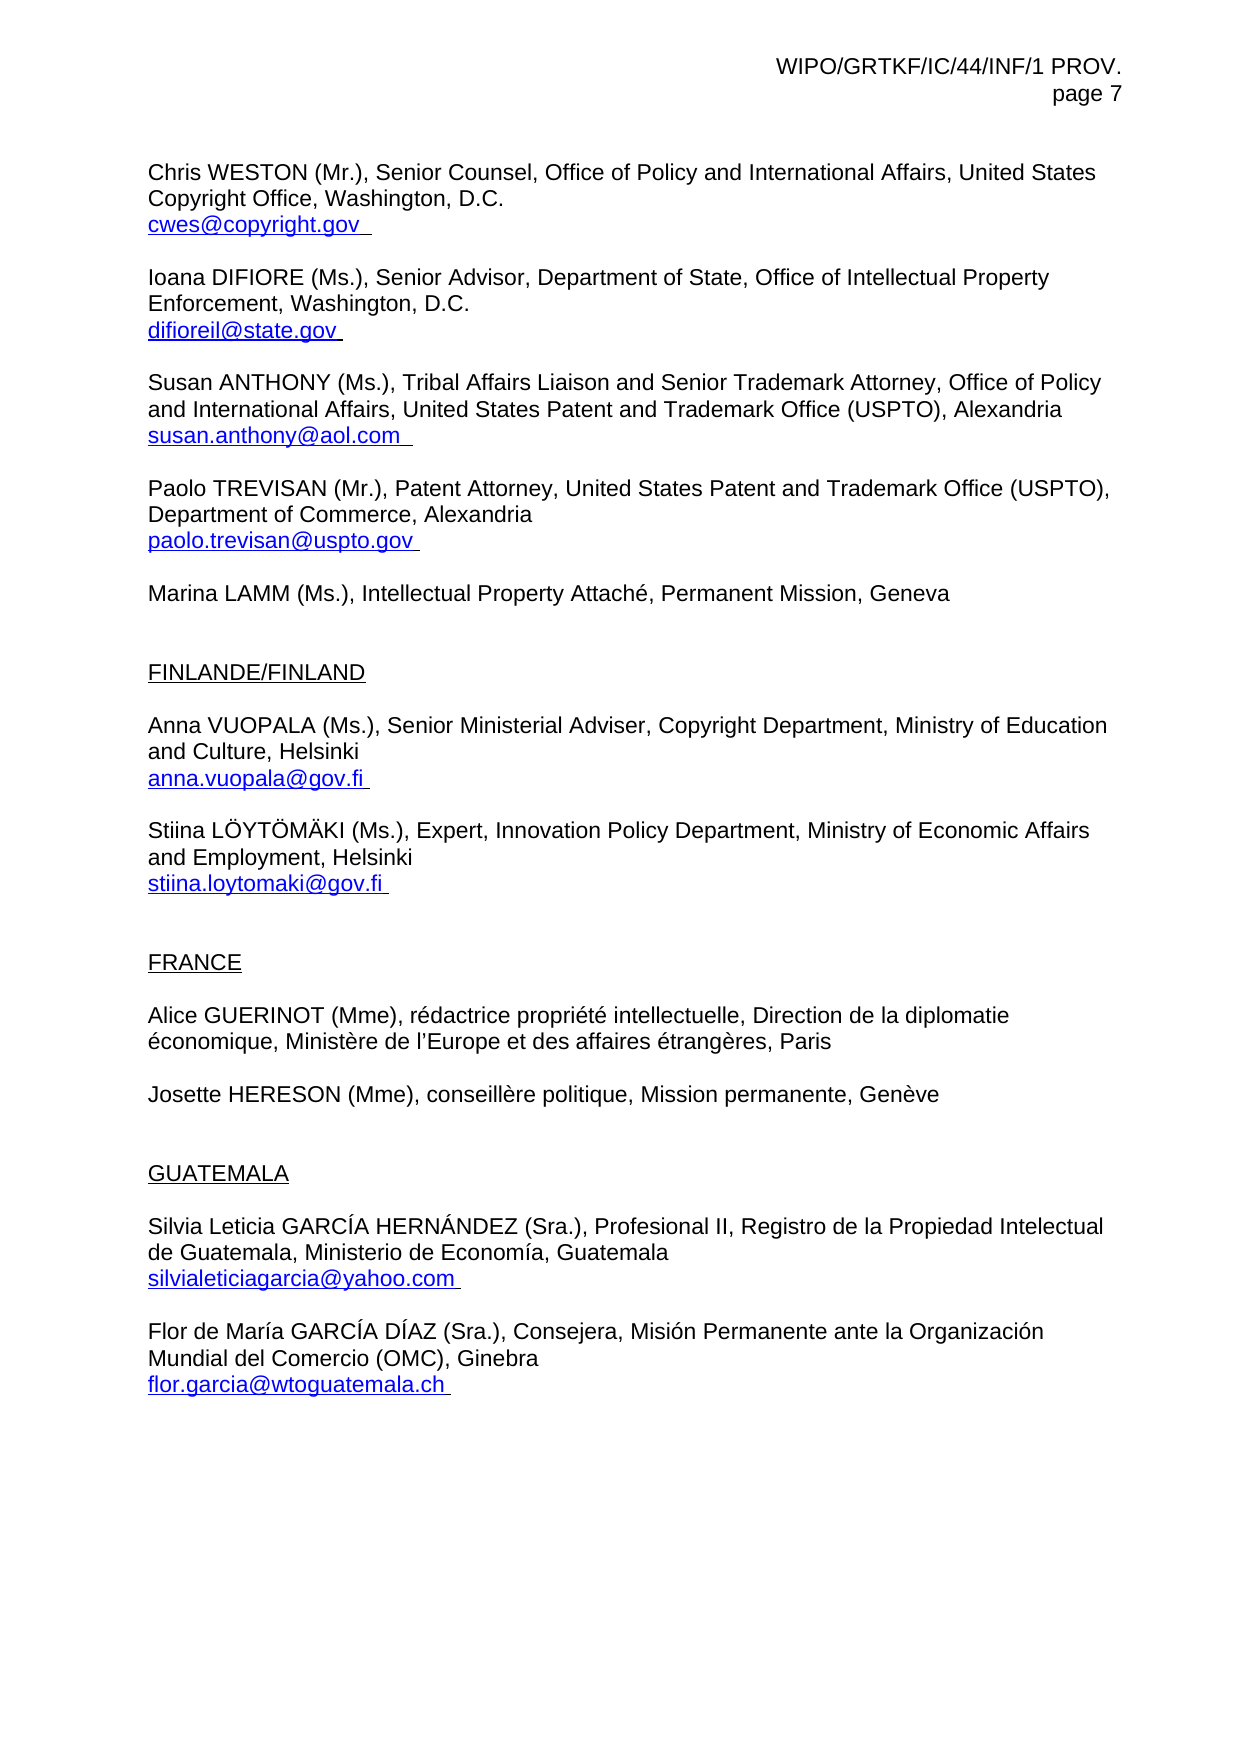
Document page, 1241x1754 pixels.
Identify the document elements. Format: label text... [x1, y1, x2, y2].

text Alice GUERINOT (Mme), rédactrice propriété intellectuelle, Direction de la diplomatie économique, Ministère de l’Europe et des affaires étrangères, Paris [148, 1002, 1122, 1054]
text silvialeticiagarcia@yahoo.com [148, 1265, 1122, 1292]
text Paolo TREVISAN (Mr.), Patent Attorney, United States Patent and Trademark Office (USPTO), Department of Commerce, Alexandria [148, 475, 1122, 527]
text cwes@copyright.gov [148, 211, 1122, 238]
text paolo.trevisan@uspto.gov [148, 527, 1122, 554]
text GUATEMALA [148, 1160, 1122, 1186]
text Chris WESTON (Mr.), Senior Counsel, Office of Policy and International Affairs, United States Copyright Office, Washington, D.C. [148, 158, 1122, 211]
text Flor de María GARCÍA DÍAZ (Sra.), Consejera, Misión Permanente ante la Organización Mundial del Comercio (OMC), Ginebra [148, 1318, 1122, 1371]
text difioreil@state.gov [148, 317, 1122, 343]
text Silvia Leticia GARCÍA HERNÁNDEZ (Sra.), Profesional II, Registro de la Propiedad Intelectual de Guatemala, Ministerio de Economía, Guatemala [148, 1213, 1122, 1265]
text Stiina LÖYTÖMÄKI (Ms.), Expert, Innovation Policy Department, Ministry of Economic Affairs and Employment, Helsinki [148, 817, 1122, 870]
text Josette HERESON (Mme), conseillère politique, Mission permanente, Genève [148, 1081, 1122, 1107]
text FRANCE [148, 949, 1122, 976]
text Susan ANTHONY (Ms.), Tribal Affairs Liaison and Senior Trademark Attorney, Office of Policy and International Affairs, United States Patent and Trademark Office (USPTO), Alexandria [148, 369, 1122, 422]
text Ioana DIFIORE (Ms.), Senior Advisor, Department of State, Office of Intellectual Property Enforcement, Washington, D.C. [148, 264, 1122, 317]
text Anna VUOPALA (Ms.), Senior Ministerial Adviser, Copyright Department, Ministry of Education and Culture, Helsinki [148, 712, 1122, 765]
text susan.anthony@aol.com [148, 422, 1122, 448]
text stiina.loytomaki@gov.fi [148, 870, 1122, 896]
text Marina LAMM (Ms.), Intellectual Property Attaché, Permanent Mission, Geneva [148, 580, 1122, 607]
text flor.garcia@wtoguatemala.ch [148, 1371, 1122, 1397]
text anna.vuopala@gov.fi [148, 765, 1122, 791]
text FINLANDE/FINLAND [148, 659, 1122, 686]
